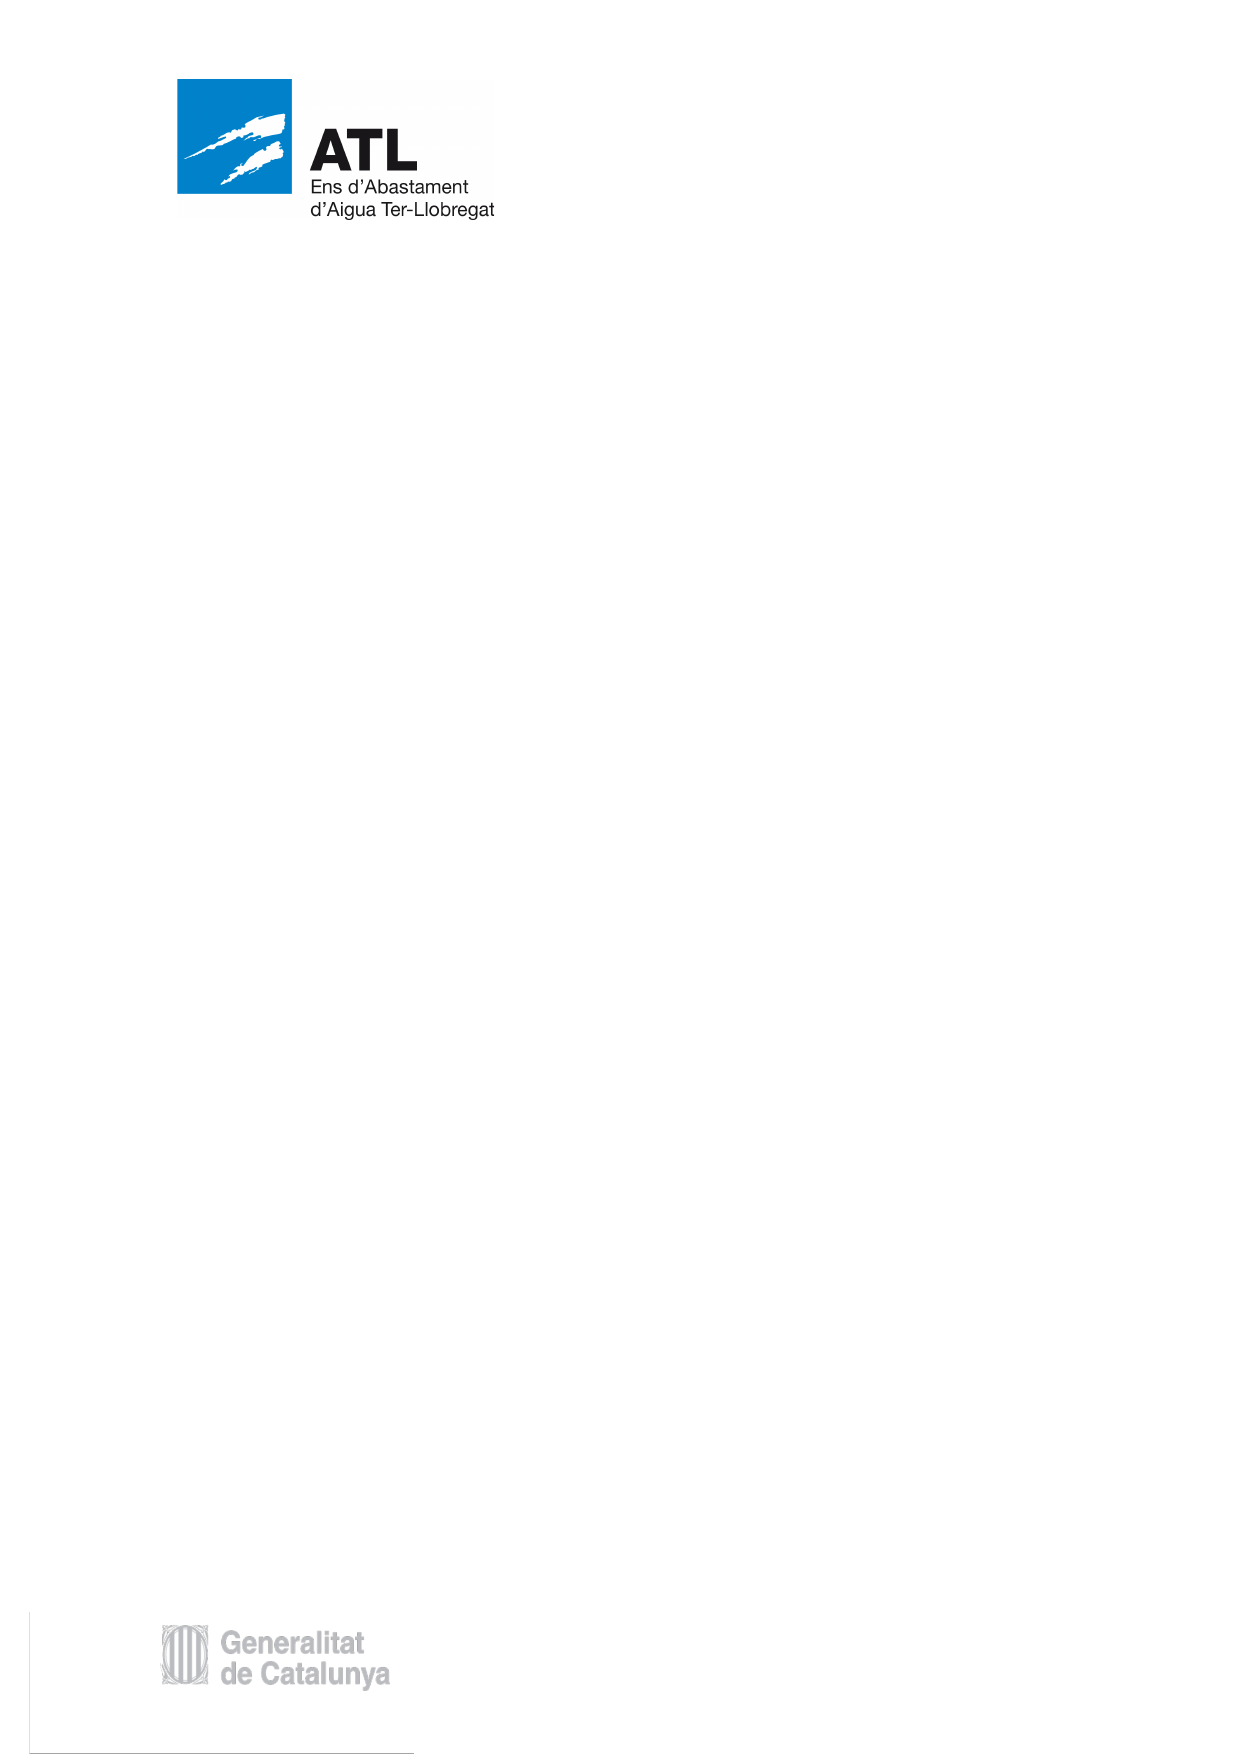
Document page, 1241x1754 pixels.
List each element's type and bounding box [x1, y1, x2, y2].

picture [29, 1612, 414, 1754]
picture [177, 79, 495, 220]
